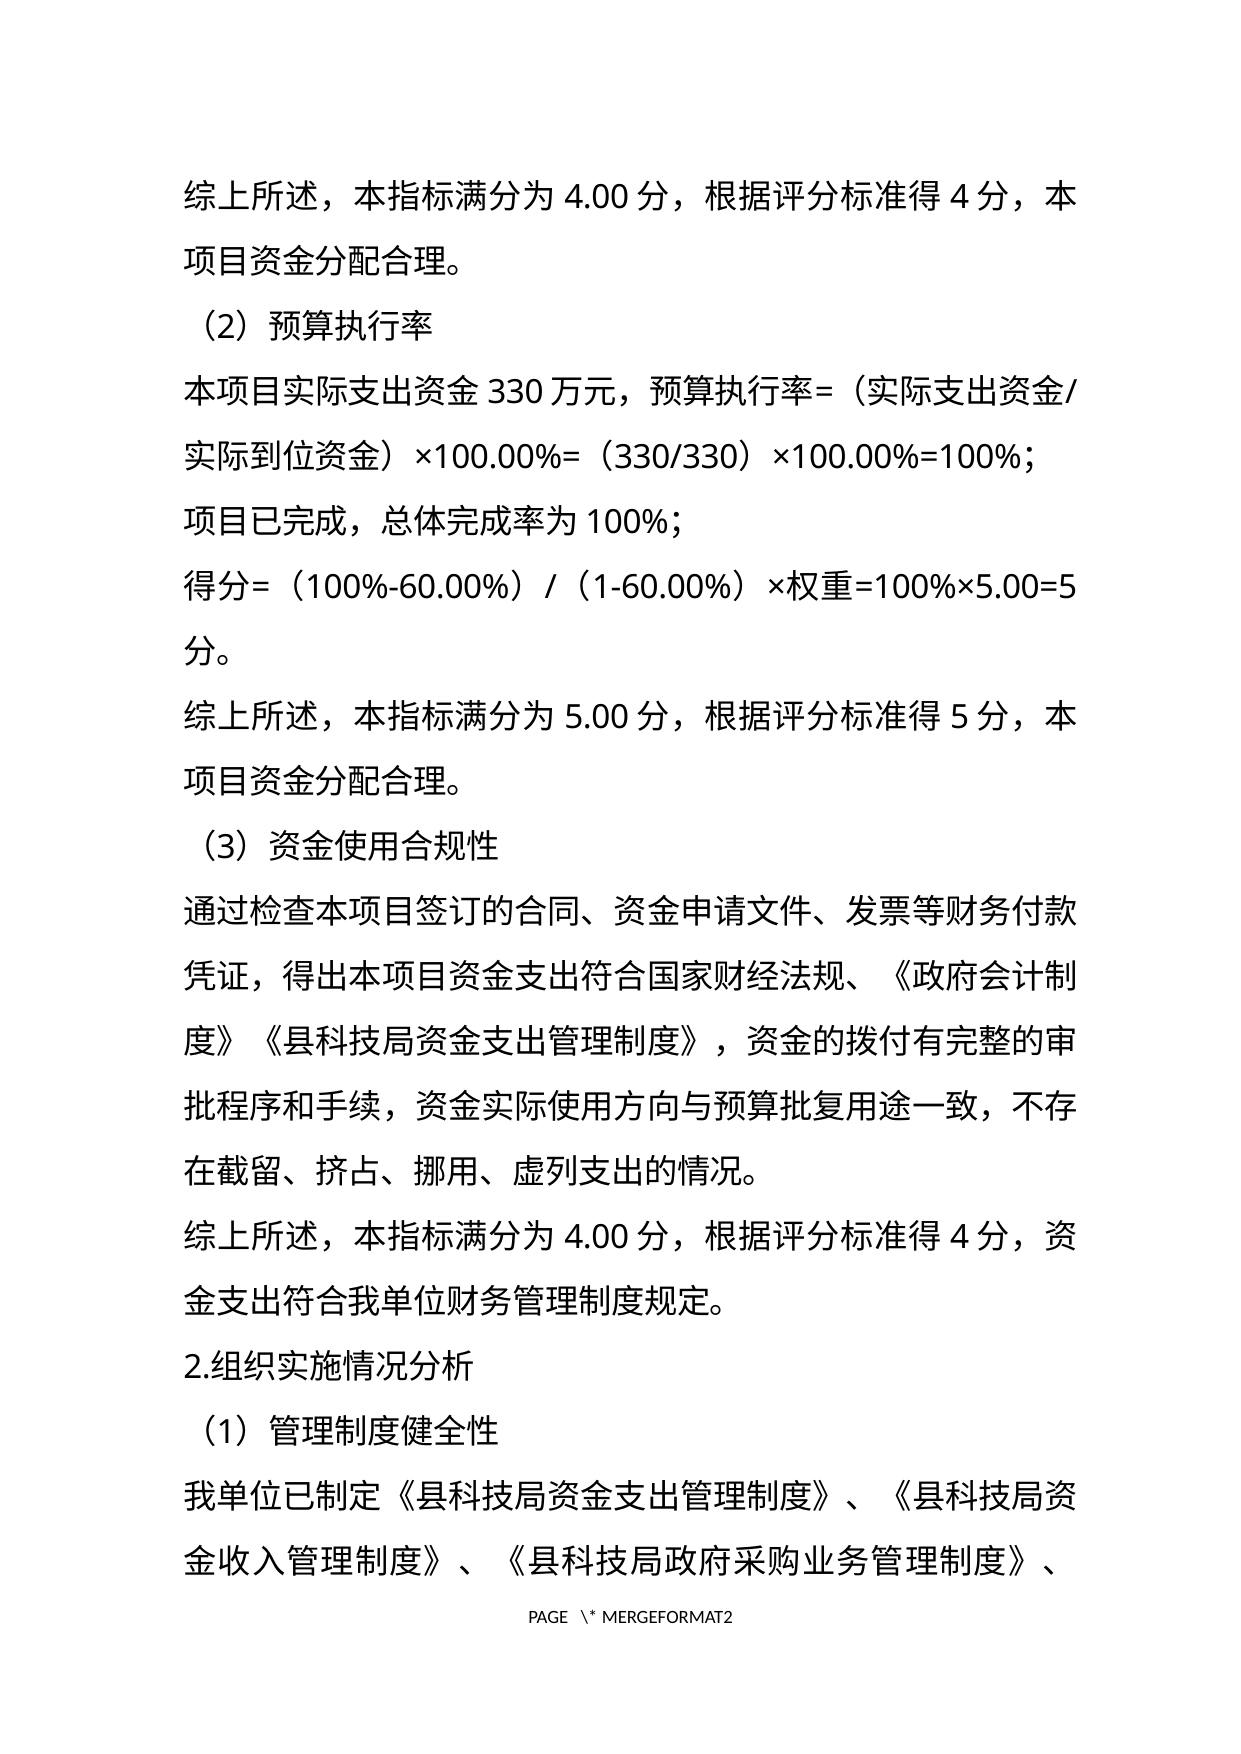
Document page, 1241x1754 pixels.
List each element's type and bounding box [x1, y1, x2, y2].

text [183, 162, 1078, 1592]
